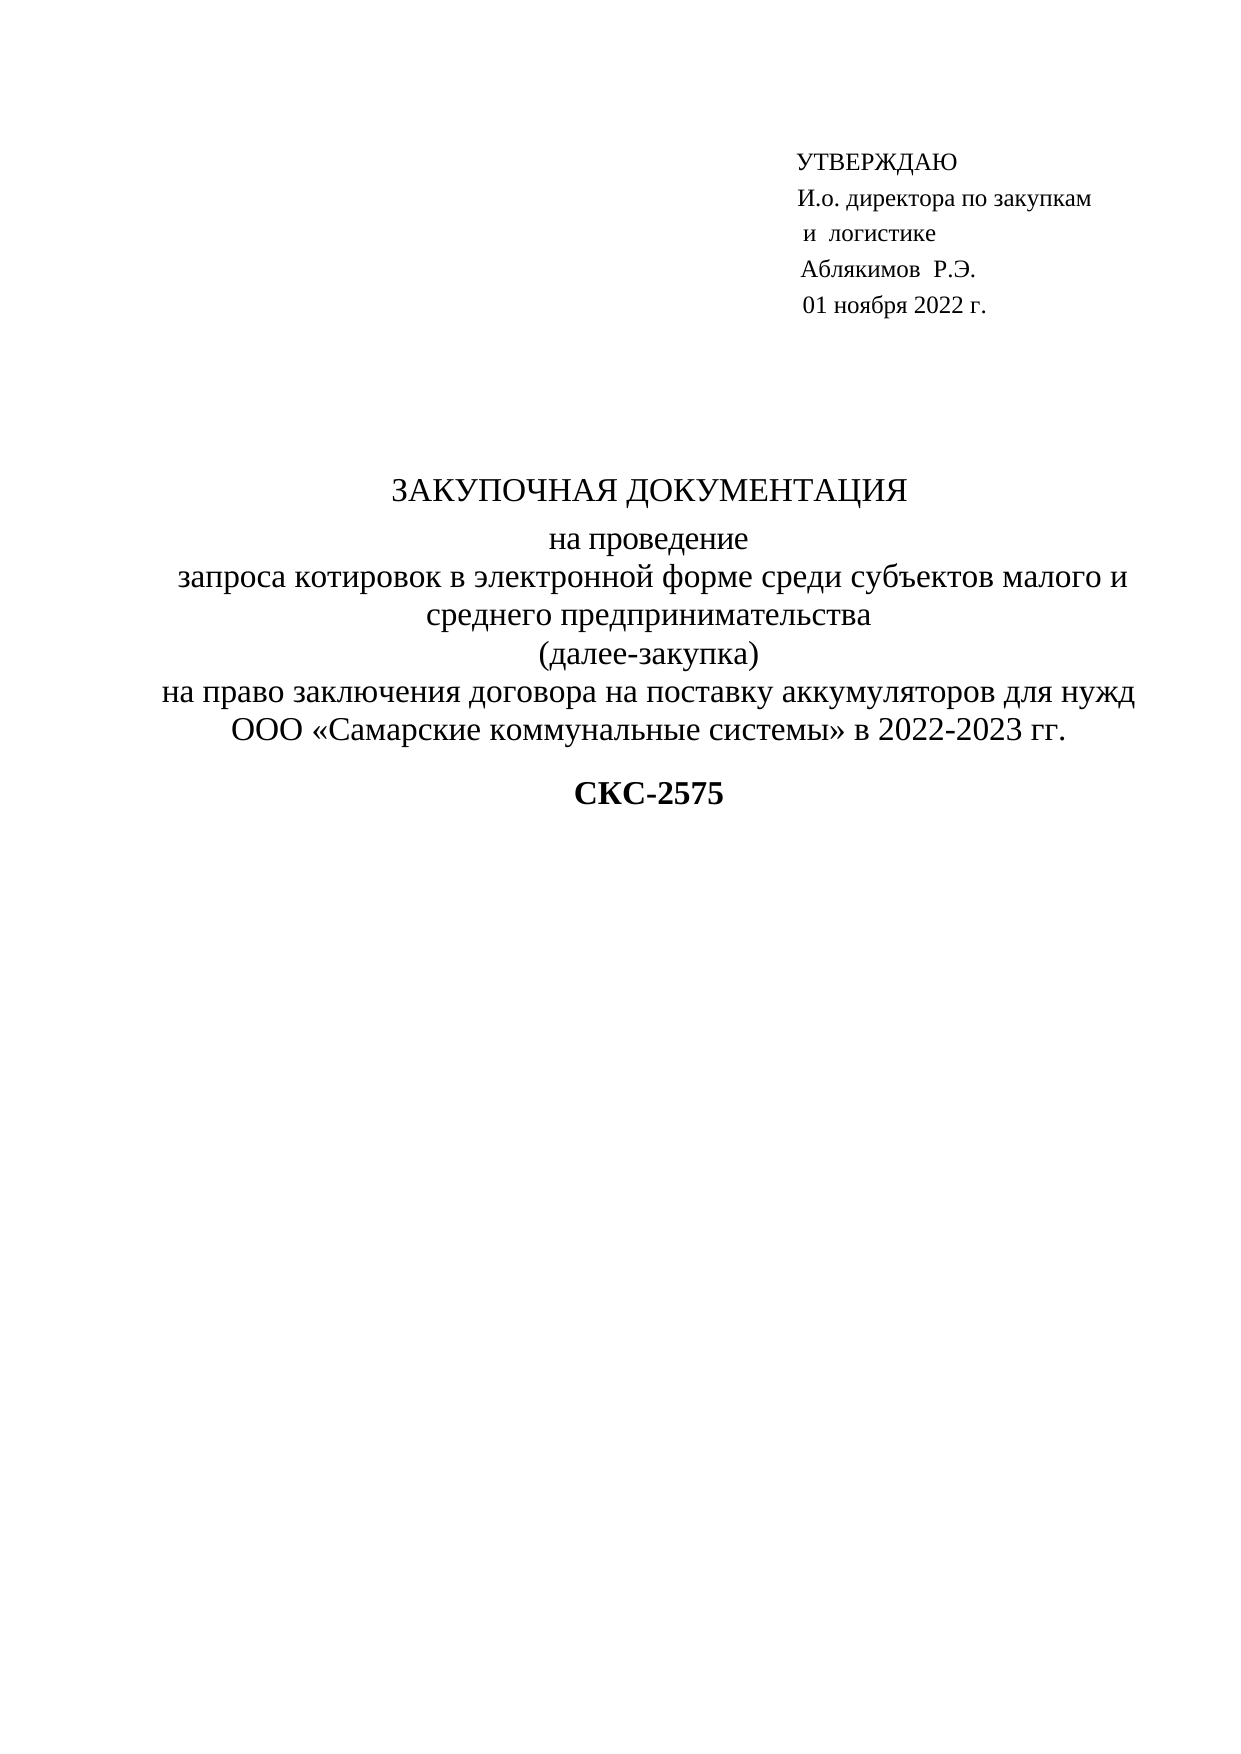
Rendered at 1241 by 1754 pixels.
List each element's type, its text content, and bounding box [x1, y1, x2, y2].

text Аблякимов Р.Э. [131, 254, 1168, 283]
text запроса котировок в электронной форме среди субъектов малого и среднего предпринимательства [131, 556, 1166, 633]
text и логистике [131, 218, 1168, 247]
text 01 ноября 2022 г. [131, 290, 1168, 319]
text ЗАКУПОЧНАЯ ДОКУМЕНТАЦИЯ [131, 470, 1168, 508]
text на право заключения договора на поставку аккумуляторов для нужд ООО «Самарские коммунальные системы» в 2022-2023 гг. [131, 671, 1166, 748]
text СКС-2575 [131, 773, 1166, 811]
text на проведение [131, 518, 1166, 556]
text И.о. директора по закупкам [131, 183, 1168, 211]
text УТВЕРЖДАЮ [796, 147, 1168, 175]
text (далее-закупка) [131, 633, 1166, 671]
